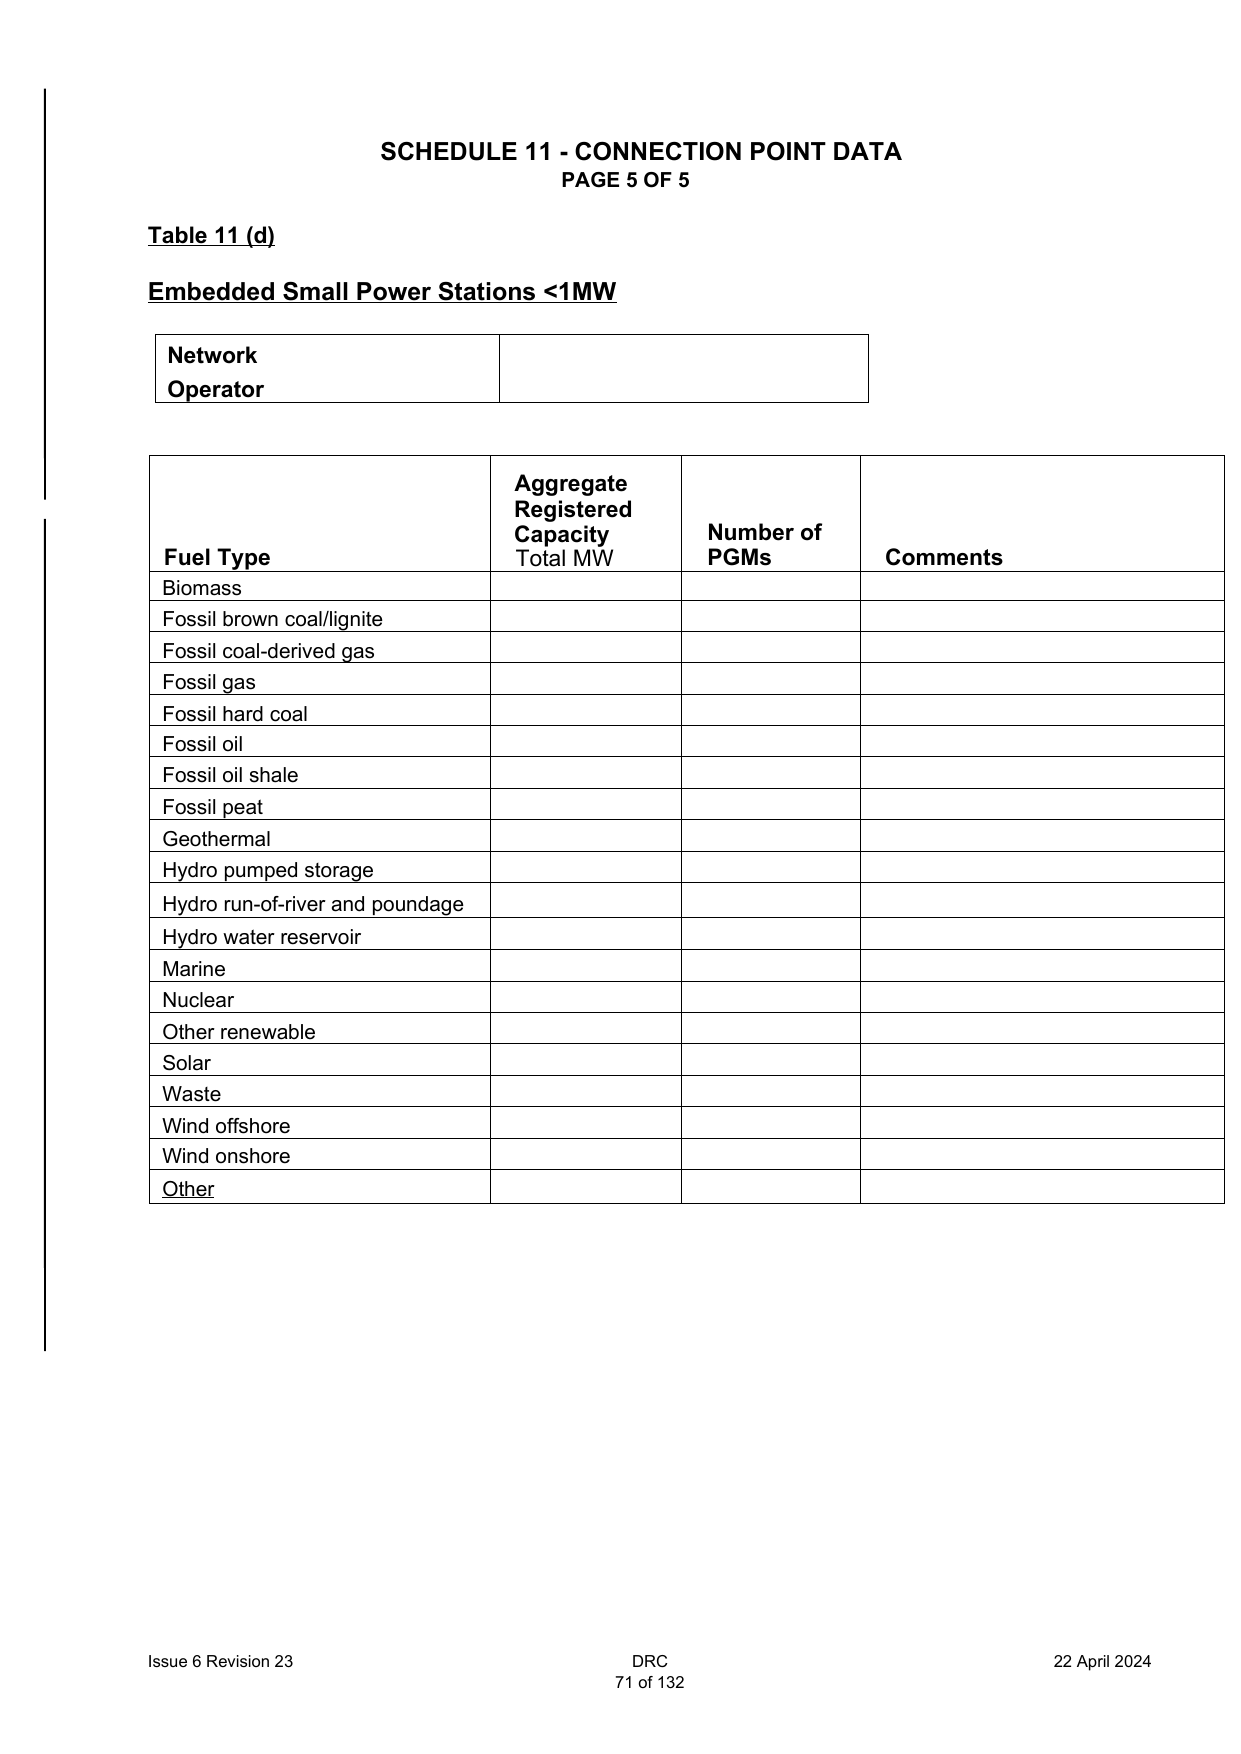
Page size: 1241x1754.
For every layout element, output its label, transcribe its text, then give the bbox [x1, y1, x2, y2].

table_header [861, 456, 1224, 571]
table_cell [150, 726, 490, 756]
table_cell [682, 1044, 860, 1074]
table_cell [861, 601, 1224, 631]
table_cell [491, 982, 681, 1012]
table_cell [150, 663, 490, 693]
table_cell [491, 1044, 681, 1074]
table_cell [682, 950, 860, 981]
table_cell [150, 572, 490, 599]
text Table 11 (d) [148, 222, 1152, 249]
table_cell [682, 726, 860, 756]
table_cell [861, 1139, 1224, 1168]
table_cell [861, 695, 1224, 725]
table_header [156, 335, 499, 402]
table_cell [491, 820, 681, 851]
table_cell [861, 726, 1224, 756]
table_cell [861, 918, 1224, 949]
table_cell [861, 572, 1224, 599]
text PAGE 5 OF 5 [561, 165, 1152, 193]
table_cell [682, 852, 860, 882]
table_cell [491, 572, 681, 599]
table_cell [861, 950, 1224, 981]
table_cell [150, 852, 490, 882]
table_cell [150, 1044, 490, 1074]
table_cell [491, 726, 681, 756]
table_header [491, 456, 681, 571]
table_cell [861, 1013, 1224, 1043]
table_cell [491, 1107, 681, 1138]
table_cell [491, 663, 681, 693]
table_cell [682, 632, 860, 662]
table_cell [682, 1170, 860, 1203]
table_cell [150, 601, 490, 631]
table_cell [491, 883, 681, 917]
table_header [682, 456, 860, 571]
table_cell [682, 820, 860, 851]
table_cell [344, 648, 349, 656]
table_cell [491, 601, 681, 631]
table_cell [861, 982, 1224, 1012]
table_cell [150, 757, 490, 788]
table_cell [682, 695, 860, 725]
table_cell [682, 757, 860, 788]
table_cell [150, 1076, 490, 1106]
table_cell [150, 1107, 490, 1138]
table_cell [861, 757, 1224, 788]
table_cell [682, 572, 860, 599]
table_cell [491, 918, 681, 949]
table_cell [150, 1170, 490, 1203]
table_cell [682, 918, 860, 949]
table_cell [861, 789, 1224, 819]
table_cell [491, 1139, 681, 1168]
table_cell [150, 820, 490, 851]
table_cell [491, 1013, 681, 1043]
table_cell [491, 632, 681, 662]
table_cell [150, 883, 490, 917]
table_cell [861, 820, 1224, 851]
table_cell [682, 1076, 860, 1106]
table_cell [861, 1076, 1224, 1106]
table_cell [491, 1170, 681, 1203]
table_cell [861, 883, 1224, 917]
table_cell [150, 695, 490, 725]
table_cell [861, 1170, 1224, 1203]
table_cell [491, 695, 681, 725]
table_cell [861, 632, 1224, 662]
text SCHEDULE 11 - CONNECTION POINT DATA [380, 140, 1152, 165]
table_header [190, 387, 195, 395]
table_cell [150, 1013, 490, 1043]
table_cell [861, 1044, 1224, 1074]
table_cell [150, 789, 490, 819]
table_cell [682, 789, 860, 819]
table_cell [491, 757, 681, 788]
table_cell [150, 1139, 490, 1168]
text Embedded Small Power Stations <1MW [148, 278, 1152, 306]
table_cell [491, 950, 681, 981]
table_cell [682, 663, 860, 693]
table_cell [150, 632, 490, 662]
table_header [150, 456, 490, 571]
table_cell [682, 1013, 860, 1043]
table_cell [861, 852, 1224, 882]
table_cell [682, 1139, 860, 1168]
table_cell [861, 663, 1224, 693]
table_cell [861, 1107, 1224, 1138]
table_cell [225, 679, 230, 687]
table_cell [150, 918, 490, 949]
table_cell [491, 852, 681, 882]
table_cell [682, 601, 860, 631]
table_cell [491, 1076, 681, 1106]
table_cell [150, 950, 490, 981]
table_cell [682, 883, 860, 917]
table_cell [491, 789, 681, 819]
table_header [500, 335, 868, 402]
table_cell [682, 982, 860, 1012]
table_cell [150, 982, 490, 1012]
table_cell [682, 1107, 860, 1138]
